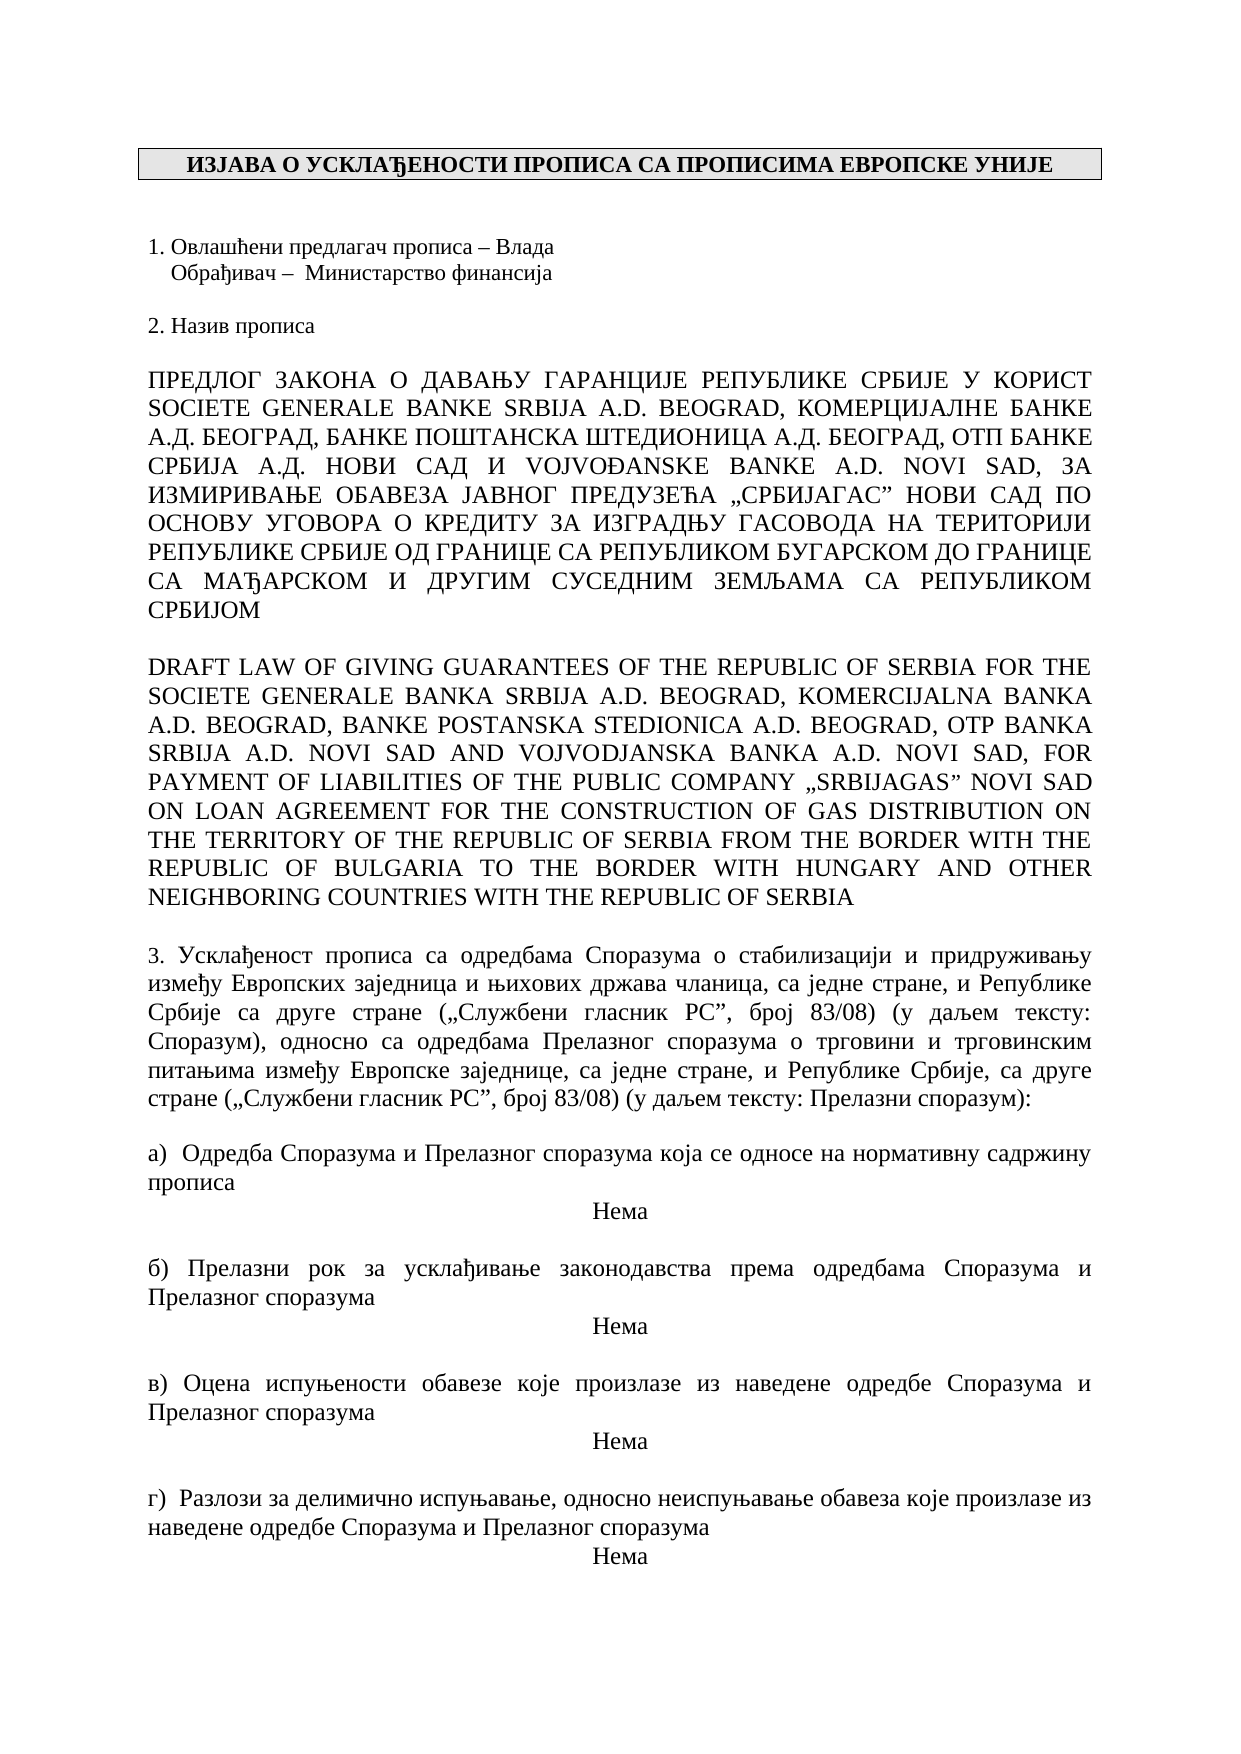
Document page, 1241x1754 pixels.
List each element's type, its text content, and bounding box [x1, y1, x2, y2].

text ПРЕДЛОГ ЗАКОНА О ДАВАЊУ ГАРАНЦИЈЕ РЕПУБЛИКЕ СРБИЈЕ У КОРИСТ SOCIETE GENERALE BANKE SRBIJA A.D. BEOGRAD, КОМЕРЦИЈАЛНE БАНКE А.Д. БЕОГРАД, БАНКЕ ПОШТАНСКА ШТЕДИОНИЦА А.Д. БЕОГРАД, OТП БАНКE СРБИЈА А.Д. НОВИ САД И VOJVOĐANSKE BANKE A.D. NOVI SAD, ЗА ИЗМИРИВАЊЕ ОБАВЕЗА ЈАВНОГ ПРЕДУЗЕЋА „СРБИЈАГАС” НОВИ САД ПО ОСНОВУ УГОВОРА О КРЕДИТУ ЗА ИЗГРАДЊУ ГАСОВОДА НА ТЕРИТОРИЈИ РЕПУБЛИКЕ СРБИЈЕ ОД ГРАНИЦЕ СА РЕПУБЛИКОМ БУГАРСКОМ ДО ГРАНИЦЕ СА МАЂАРСКОМ И ДРУГИМ СУСЕДНИМ ЗЕМЉАМА СА РЕПУБЛИКОМ СРБИЈОМ [148, 365, 1093, 623]
text Нема [148, 1426, 1093, 1455]
text б) Прелазни рок за усклађивање законодавства према одредбама Споразума и Прелазног споразума [148, 1253, 1093, 1311]
text ИЗЈАВA О УСКЛАЂЕНОСТИ ПРОПИСА СА ПРОПИСИМА ЕВРОПСКЕ УНИЈЕ [139, 149, 1101, 179]
text Обрађивач – Министарство финансија [148, 259, 1093, 286]
text г) Разлози за делимично испуњавање, односно неиспуњавање обавеза које произлазе из наведене одредбе Споразума и Прелазног споразума [148, 1483, 1093, 1541]
text а) Одредба Споразума и Прелазног споразума која се односе на нормативну садржину прописа [148, 1138, 1093, 1196]
text 3. Усклађеност прописа са одредбама Споразума о стабилизацији и придруживању између Европских заједница и њихових држава чланица, са једне стране, и Републике Србије са друге стране („Службени гласник РС”, број 83/08) (у даљем тексту: Споразум), односно са одредбама Прелазног споразума о трговини и трговинским питањима између Европске заједнице, са једне стране, и Републике Србије, са друге стране („Службени гласник РС”, број 83/08) (у даљем тексту: Прелазни споразум): [148, 940, 1093, 1112]
text в) Оцена испуњености обавезе које произлазе из наведене одредбе Споразума и Прелазног споразума [148, 1368, 1093, 1426]
text DRAFT LAW OF GIVING GUARANTEES OF THE REPUBLIC OF SERBIA FOR THE SOCIETE GENERALE BANKA SRBIJA A.D. BEOGRAD, KOMERCIJALNA BANKA A.D. BEOGRAD, BANKE POSTANSKA STEDIONICA A.D. BEOGRAD, OTP BANKA SRBIJA A.D. NOVI SAD AND VOJVODJANSKA BANKA A.D. NOVI SAD, FOR PAYMENT OF LIABILITIES OF THE PUBLIC COMPANY „SRBIJAGAS” NOVI SAD ON LOAN AGREEMENT FOR THE CONSTRUCTION OF GAS DISTRIBUTION ON THE TERRITORY OF THE REPUBLIC OF SERBIA FROM THE BORDER WITH THE REPUBLIC OF BULGARIA TO THE BORDER WITH HUNGARY AND OTHER NEIGHBORING COUNTRIES WITH THE REPUBLIC OF SERBIA [148, 652, 1093, 911]
text Нема [148, 1541, 1093, 1570]
text 2. Назив прописа [148, 312, 1093, 338]
text Нема [148, 1311, 1093, 1340]
text Нема [148, 1196, 1093, 1225]
text 1. Овлашћени предлагач прописа – Влада [148, 233, 1093, 259]
